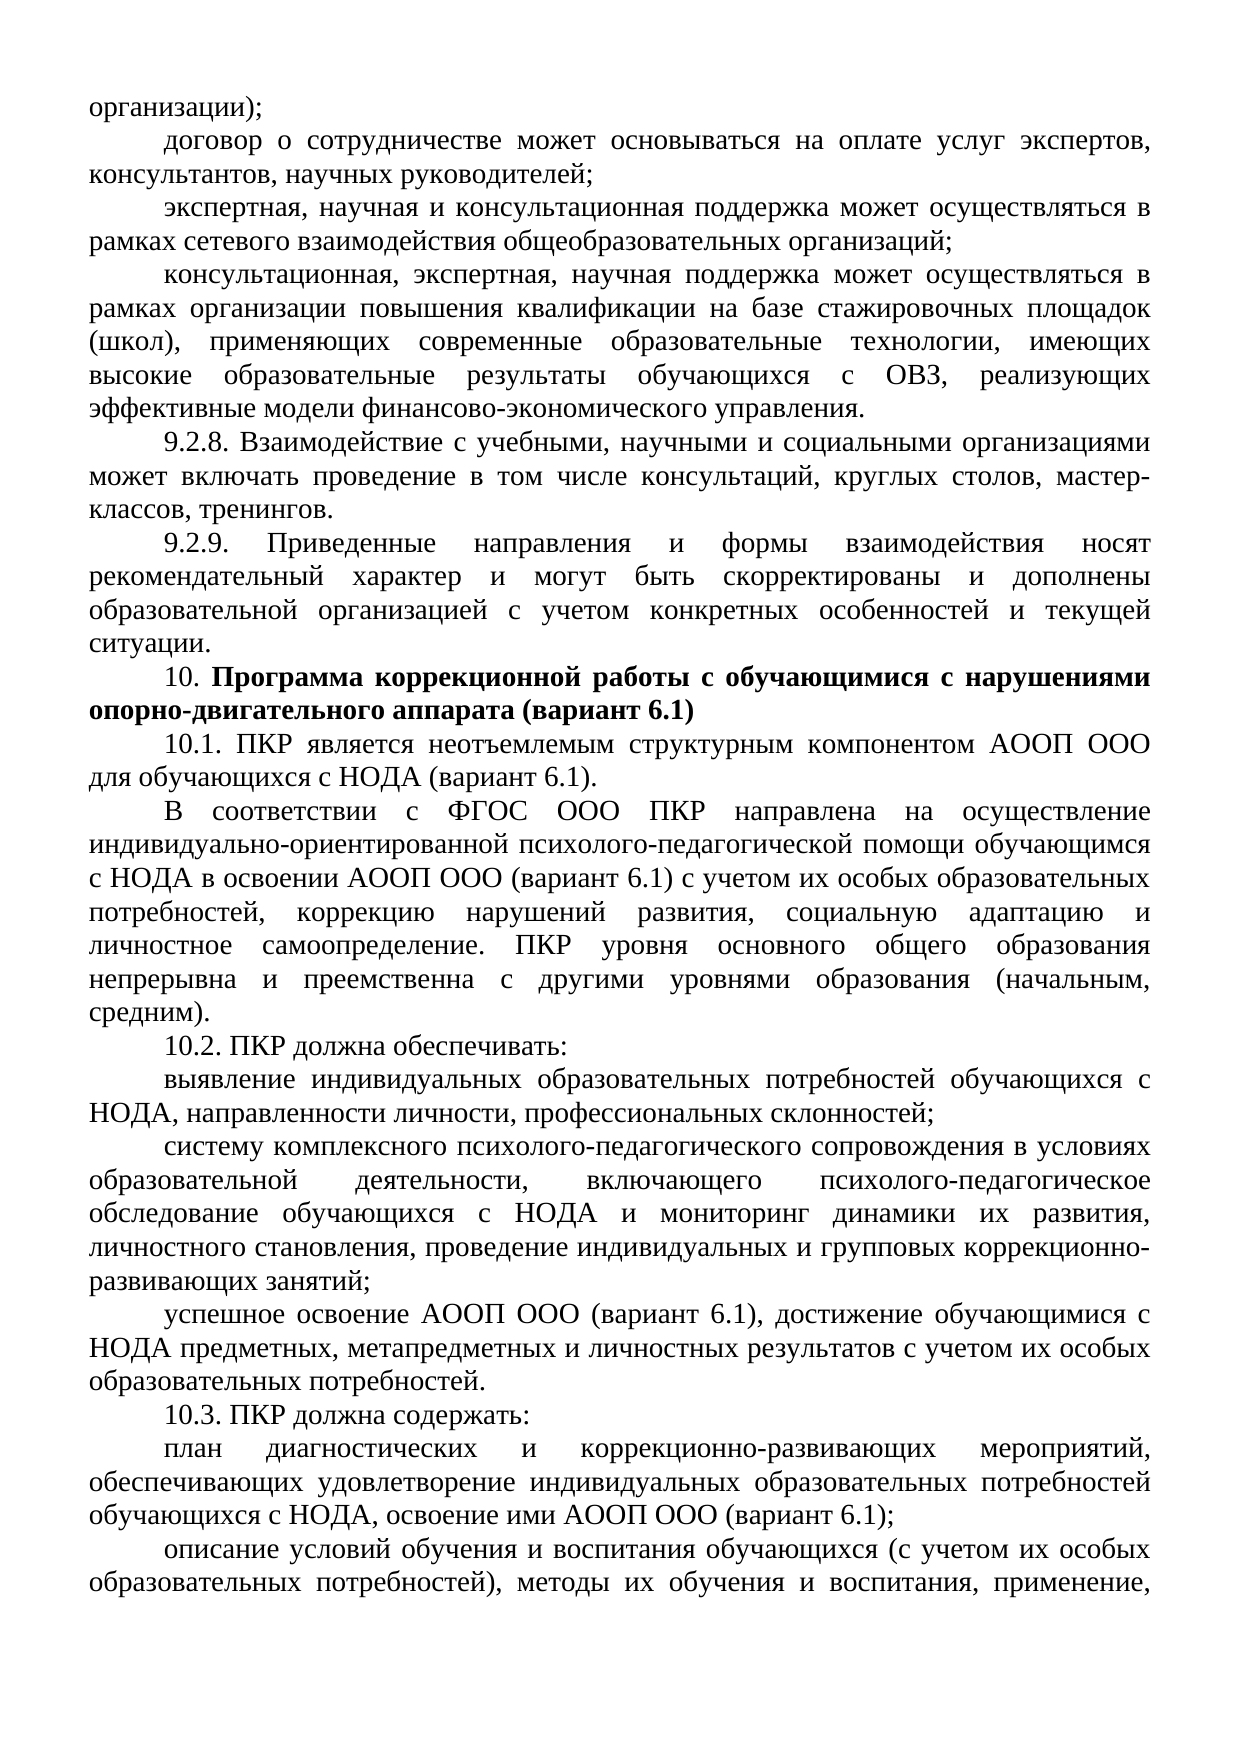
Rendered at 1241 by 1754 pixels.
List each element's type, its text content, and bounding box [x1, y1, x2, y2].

text 10.3. ПКР должна содержать: [88, 1397, 1152, 1430]
text план диагностических и коррекционно-развивающих мероприятий, обеспечивающих удовлетворение индивидуальных образовательных потребностей обучающихся с НОДА, освоение ими АООП ООО (вариант 6.1); [88, 1430, 1152, 1531]
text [88, 89, 1152, 122]
text 9.2.9. Приведенные направления и формы взаимодействия носят рекомендательный характер и могут быть скорректированы и дополнены образовательной организацией с учетом конкретных особенностей и текущей ситуации. [88, 525, 1152, 659]
text В соответствии с ФГОС ООО ПКР направлена на осуществление индивидуально-ориентированной психолого-педагогической помощи обучающимся с НОДА в освоении АООП ООО (вариант 6.1) с учетом их особых образовательных потребностей, коррекцию нарушений развития, социальную адаптацию и личностное самоопределение. ПКР уровня основного общего образования непрерывна и преемственна с другими уровнями образования (начальным, средним). [88, 793, 1152, 1028]
text консультационная, экспертная, научная поддержка может осуществляться в рамках организации повышения квалификации на базе стажировочных площадок (школ), применяющих современные образовательные технологии, имеющих высокие образовательные результаты обучающихся с ОВЗ, реализующих эффективные модели финансово-экономического управления. [88, 256, 1152, 424]
text экспертная, научная и консультационная поддержка может осуществляться в рамках сетевого взаимодействия общеобразовательных организаций; [88, 189, 1152, 256]
text 10.1. ПКР является неотъемлемым структурным компонентом АООП ООО для обучающихся с НОДА (вариант 6.1). [88, 726, 1152, 793]
text систему комплексного психолого-педагогического сопровождения в условиях образовательной деятельности, включающего психолого-педагогическое обследование обучающихся с НОДА и мониторинг динамики их развития, личностного становления, проведение индивидуальных и групповых коррекционно-развивающих занятий; [88, 1128, 1152, 1296]
text выявление индивидуальных образовательных потребностей обучающихся с НОДА, направленности личности, профессиональных склонностей; [88, 1061, 1152, 1128]
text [88, 1531, 1152, 1598]
text 10.2. ПКР должна обеспечивать: [88, 1028, 1152, 1061]
text 10. Программа коррекционной работы с обучающимися с нарушениями опорно-двигательного аппарата (вариант 6.1) [88, 659, 1152, 726]
text успешное освоение АООП ООО (вариант 6.1), достижение обучающимися с НОДА предметных, метапредметных и личностных результатов с учетом их особых образовательных потребностей. [88, 1296, 1152, 1397]
text договор о сотрудничестве может основываться на оплате услуг экспертов, консультантов, научных руководителей; [88, 122, 1152, 189]
text 9.2.8. Взаимодействие с учебными, научными и социальными организациями может включать проведение в том числе консультаций, круглых столов, мастер-классов, тренингов. [88, 424, 1152, 525]
